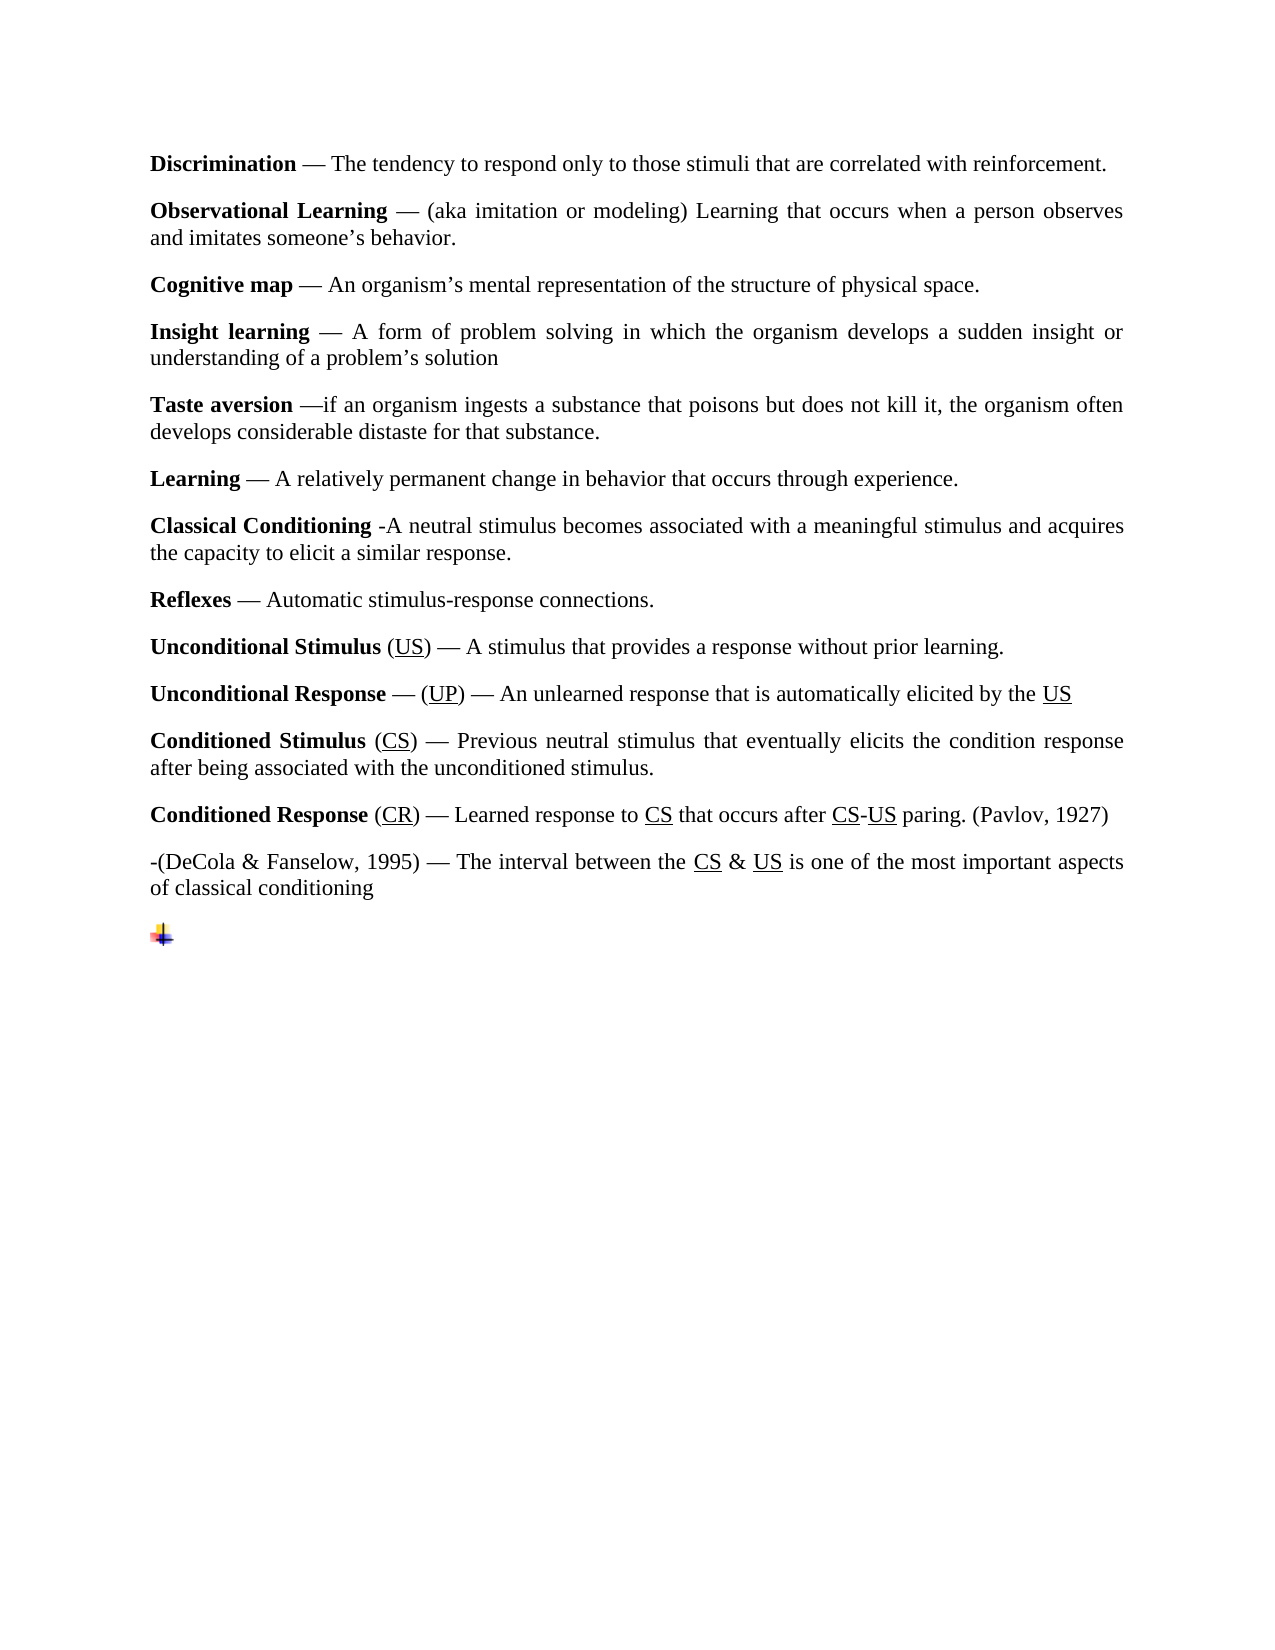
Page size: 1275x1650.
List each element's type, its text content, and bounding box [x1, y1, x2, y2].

text -(DeCola & Fanselow, 1995) — The interval between the CS & US is one of the most important aspects of classical conditioning [150, 848, 1125, 901]
text Taste aversion —if an organism ingests a substance that poisons but does not kill it, the organism often develops considerable distaste for that substance. [150, 391, 1125, 444]
text Cognitive map — An organism’s mental representation of the structure of physical space. [150, 271, 1125, 297]
text Discrimination — The tendency to respond only to those stimuli that are correlated with reinforcement. [150, 150, 1125, 176]
text Conditioned Stimulus (CS) — Previous neutral stimulus that eventually elicits the condition response after being associated with the unconditioned stimulus. [150, 727, 1125, 780]
text Unconditional Response — (UP) — An unlearned response that is automatically elicited by the US [150, 680, 1125, 706]
text Observational Learning — (aka imitation or modeling) Learning that occurs when a person observes and imitates someone’s behavior. [150, 197, 1125, 250]
text Unconditional Stimulus (US) — A stimulus that provides a response without prior learning. [150, 633, 1125, 659]
text Insight learning — A form of problem solving in which the organism develops a sudden insight or understanding of a problem’s solution [150, 318, 1125, 371]
picture [150, 921, 174, 946]
text Conditioned Response (CR) — Learned response to CS that occurs after CS-US paring. (Pavlov, 1927) [150, 801, 1125, 827]
text Classical Conditioning -A neutral stimulus becomes associated with a meaningful stimulus and acquires the capacity to elicit a similar response. [150, 512, 1125, 565]
text Learning — A relatively permanent change in behavior that occurs through experience. [150, 465, 1125, 491]
text Reflexes — Automatic stimulus-response connections. [150, 586, 1125, 612]
